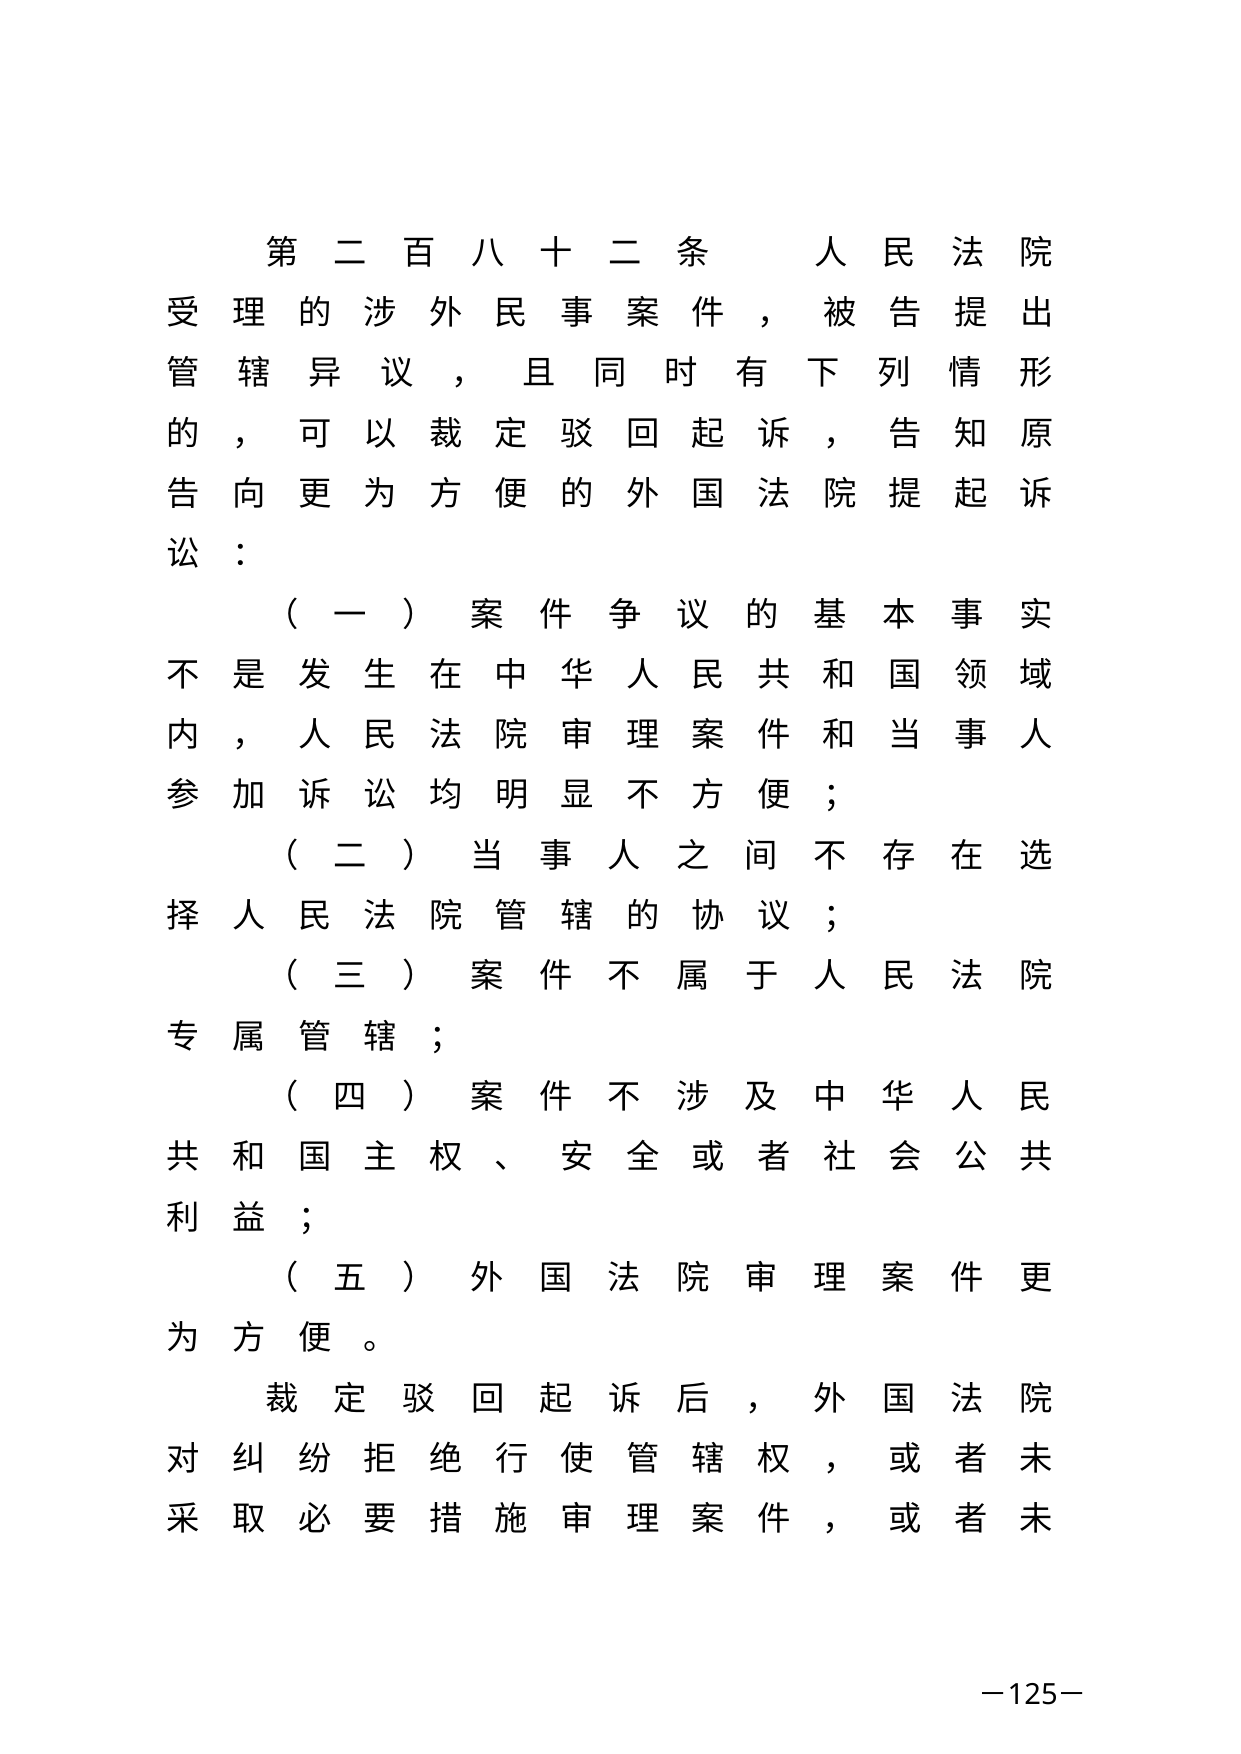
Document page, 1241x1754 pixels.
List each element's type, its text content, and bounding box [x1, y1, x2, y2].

text （一）案件争议的基本事实不是发生在中华人民共和国领域内，人民法院审理案件和当事人参加诉讼均明显不方便； [167, 581, 1085, 822]
text （二）当事人之间不存在选择人民法院管辖的协议； [167, 822, 1085, 943]
text （三）案件不属于人民法院专属管辖； [167, 943, 1085, 1064]
text （五）外国法院审理案件更为方便。 [167, 1245, 1085, 1365]
text （四）案件不涉及中华人民共和国主权、安全或者社会公共利益； [167, 1064, 1085, 1245]
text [167, 1365, 1085, 1546]
text 第二百八十二条 人民法院受理的涉外民事案件，被告提出管辖异议，且同时有下列情形的，可以裁定驳回起诉，告知原告向更为方便的外国法院提起诉讼： [167, 219, 1085, 581]
